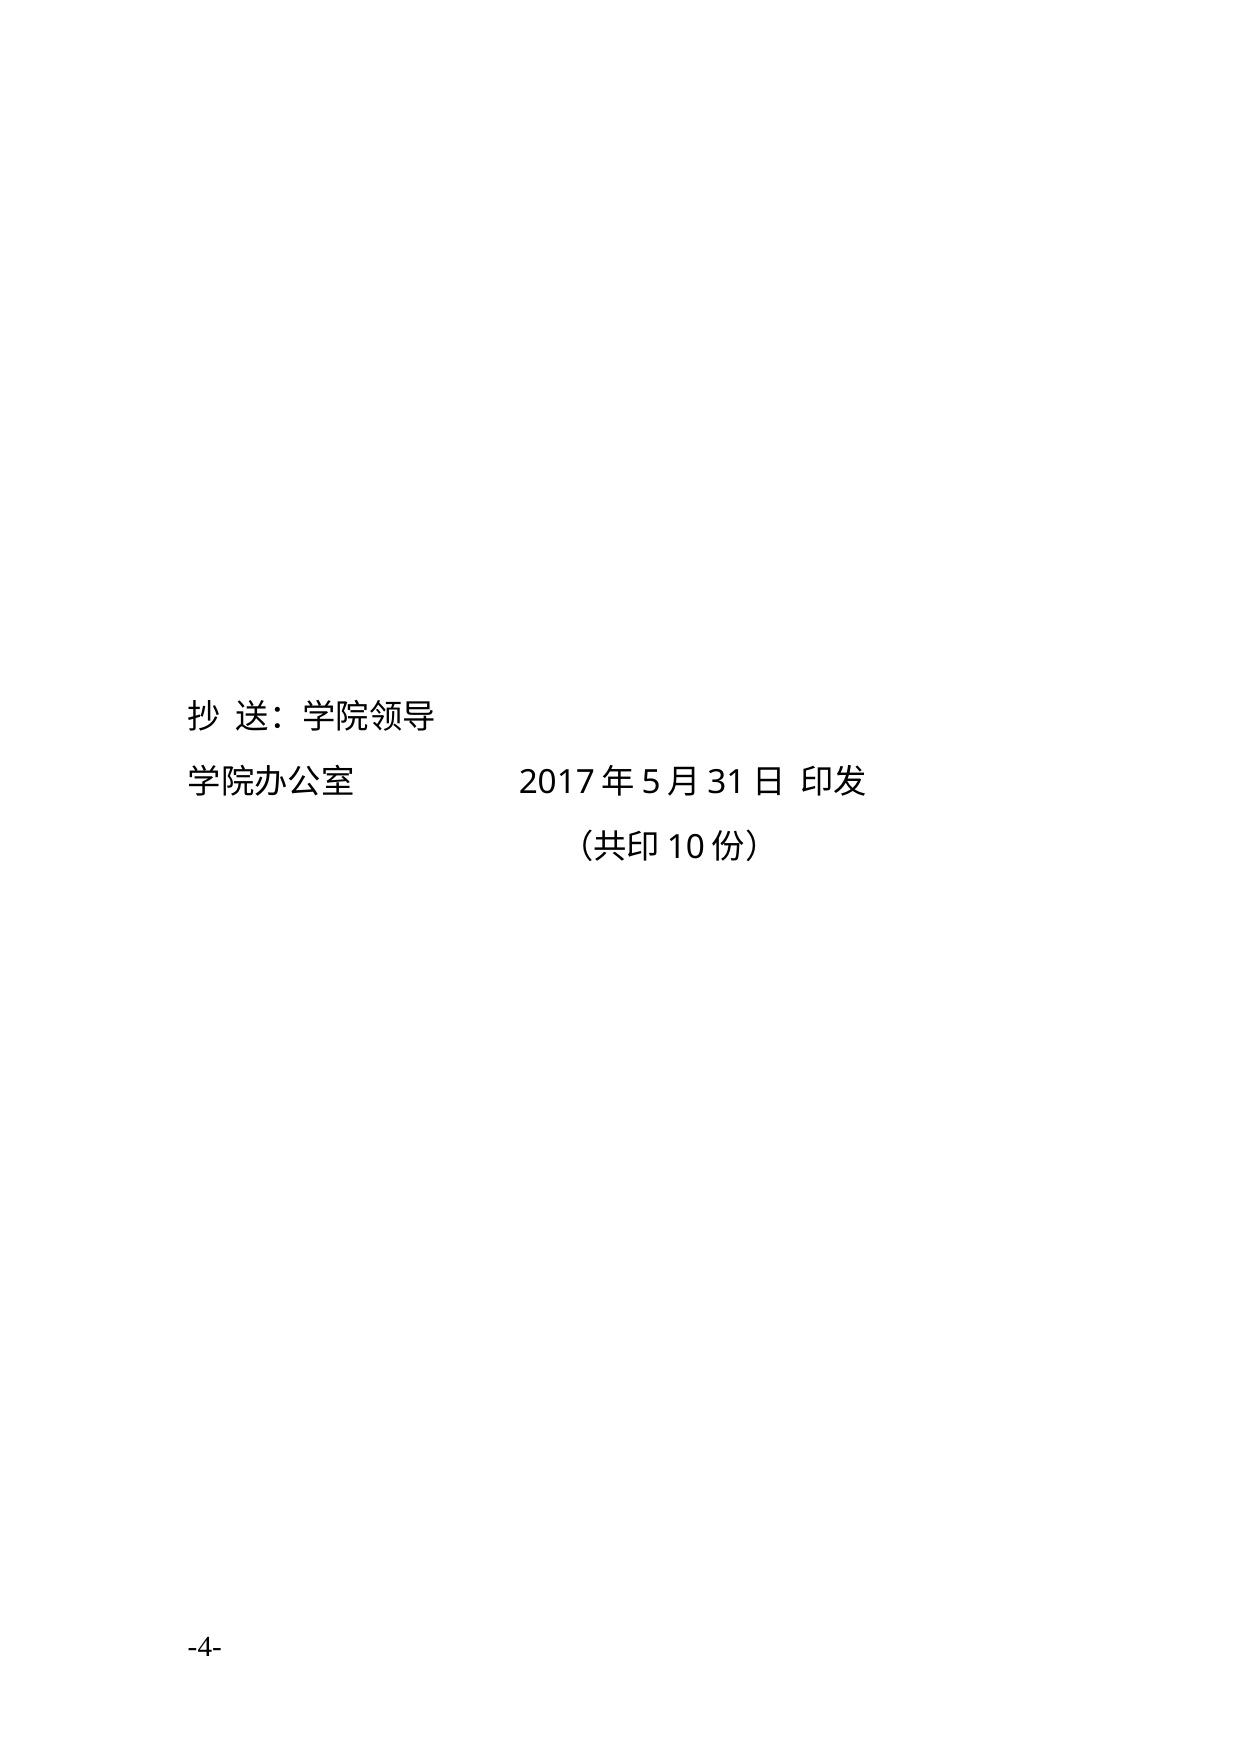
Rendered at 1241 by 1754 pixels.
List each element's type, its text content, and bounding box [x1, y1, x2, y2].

text （共印10份） [187, 812, 1095, 877]
text 抄 送：学院领导 [187, 682, 1095, 747]
text 学院办公室 2017年5月31日 印发 [187, 747, 1095, 812]
